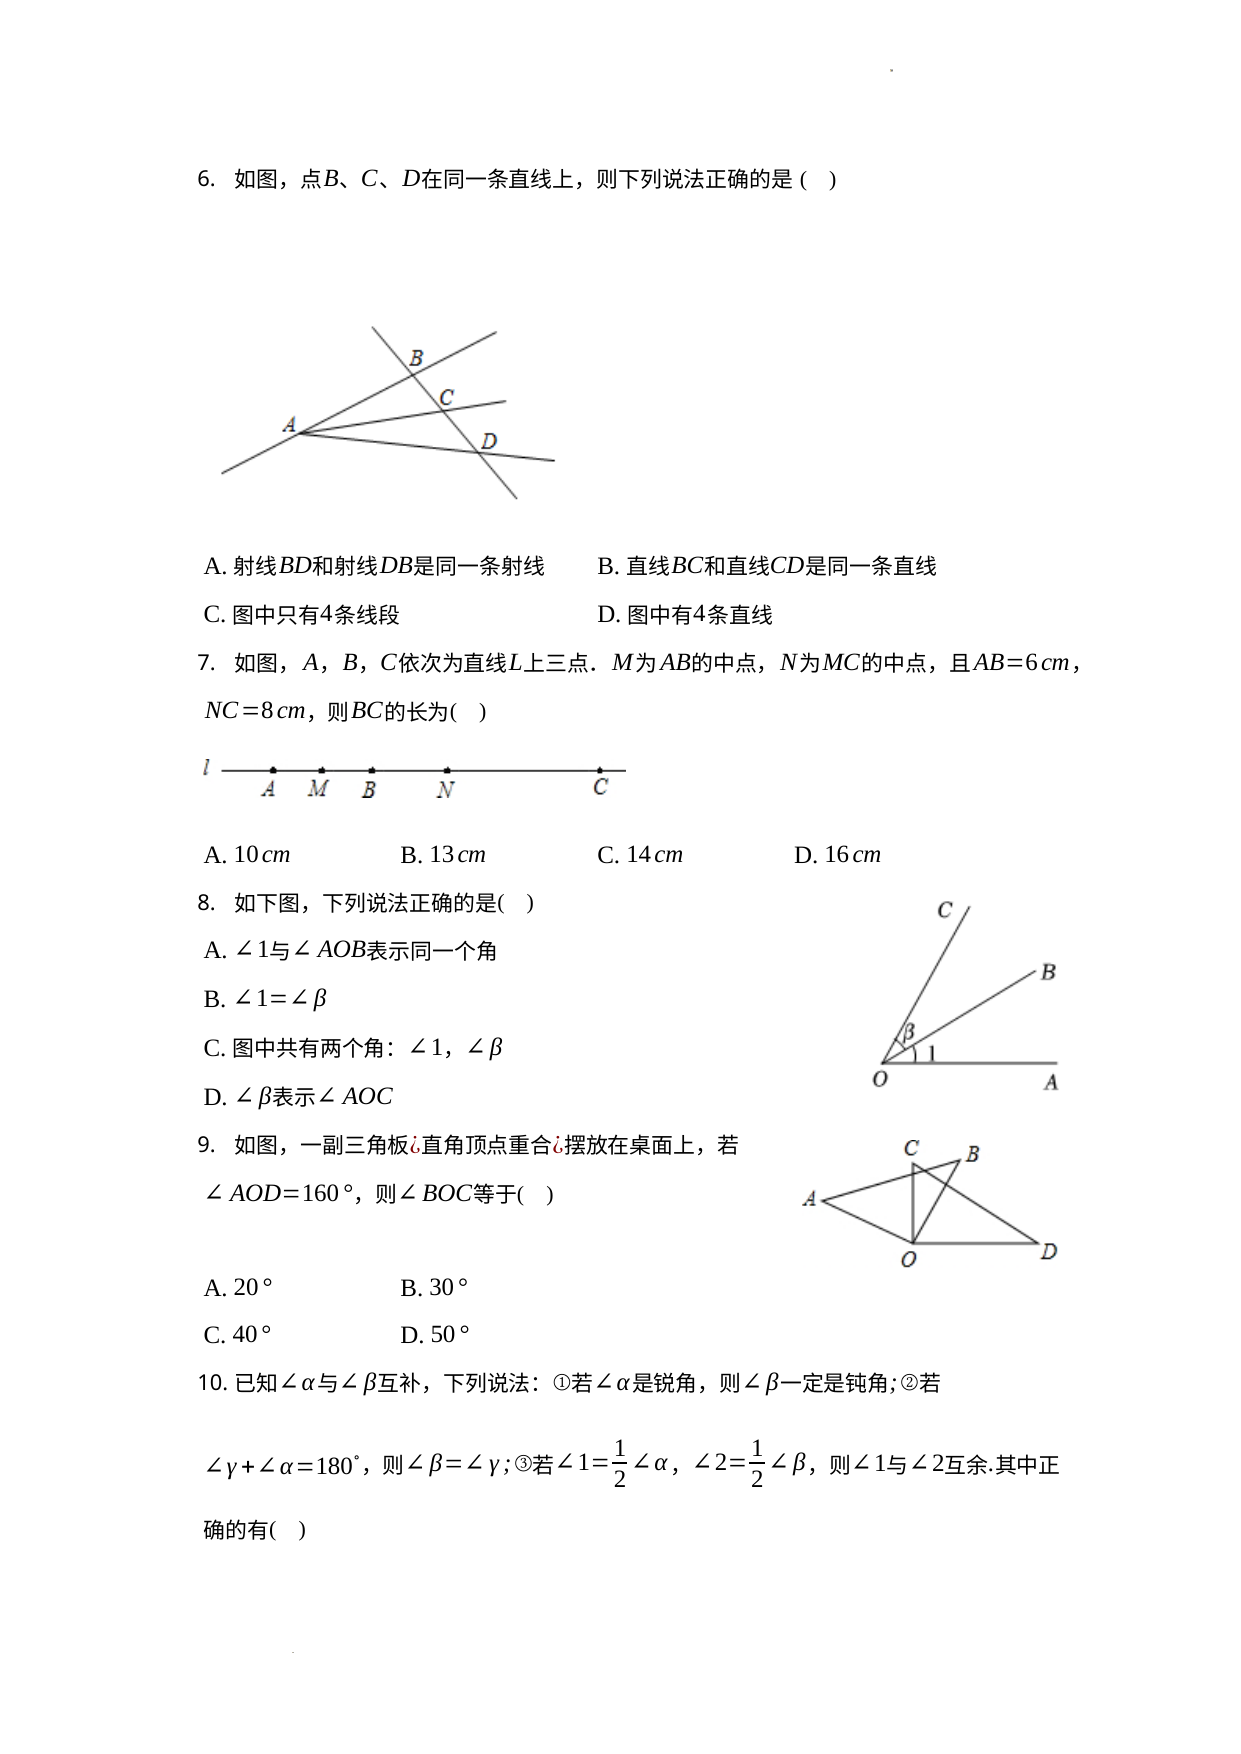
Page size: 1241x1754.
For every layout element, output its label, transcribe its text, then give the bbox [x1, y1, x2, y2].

list 如图，，，依次为直线上三点．为的中点，为的中点，且，，则的长为( ) [197, 646, 1081, 825]
picture [203, 759, 626, 798]
list 已知与互补，下列说法：若是锐角，则一定是钝角若，则若，，则与互余其中正确的有( ) [197, 1366, 1081, 1545]
text A. 与表示同一个角 B. C. 图中共有两个角：， D. 表示 [203, 933, 1081, 1112]
picture [203, 308, 577, 526]
text A. B. C. D. [203, 838, 1081, 870]
text A. B. [203, 1271, 1081, 1304]
list 如下图，下列说法正确的是( ) [197, 885, 1081, 918]
text A. 射线和射线是同一条射线 B. 直线和直线是同一条直线 C. 图中只有条线段 D. 图中有条直线 [203, 549, 1081, 630]
text C. D. [203, 1319, 1081, 1351]
picture [802, 1140, 1062, 1272]
list 如图，点、、在同一条直线上，则下列说法正确的是( ) [197, 162, 1081, 536]
picture [793, 181, 800, 188]
picture [868, 897, 1062, 1095]
